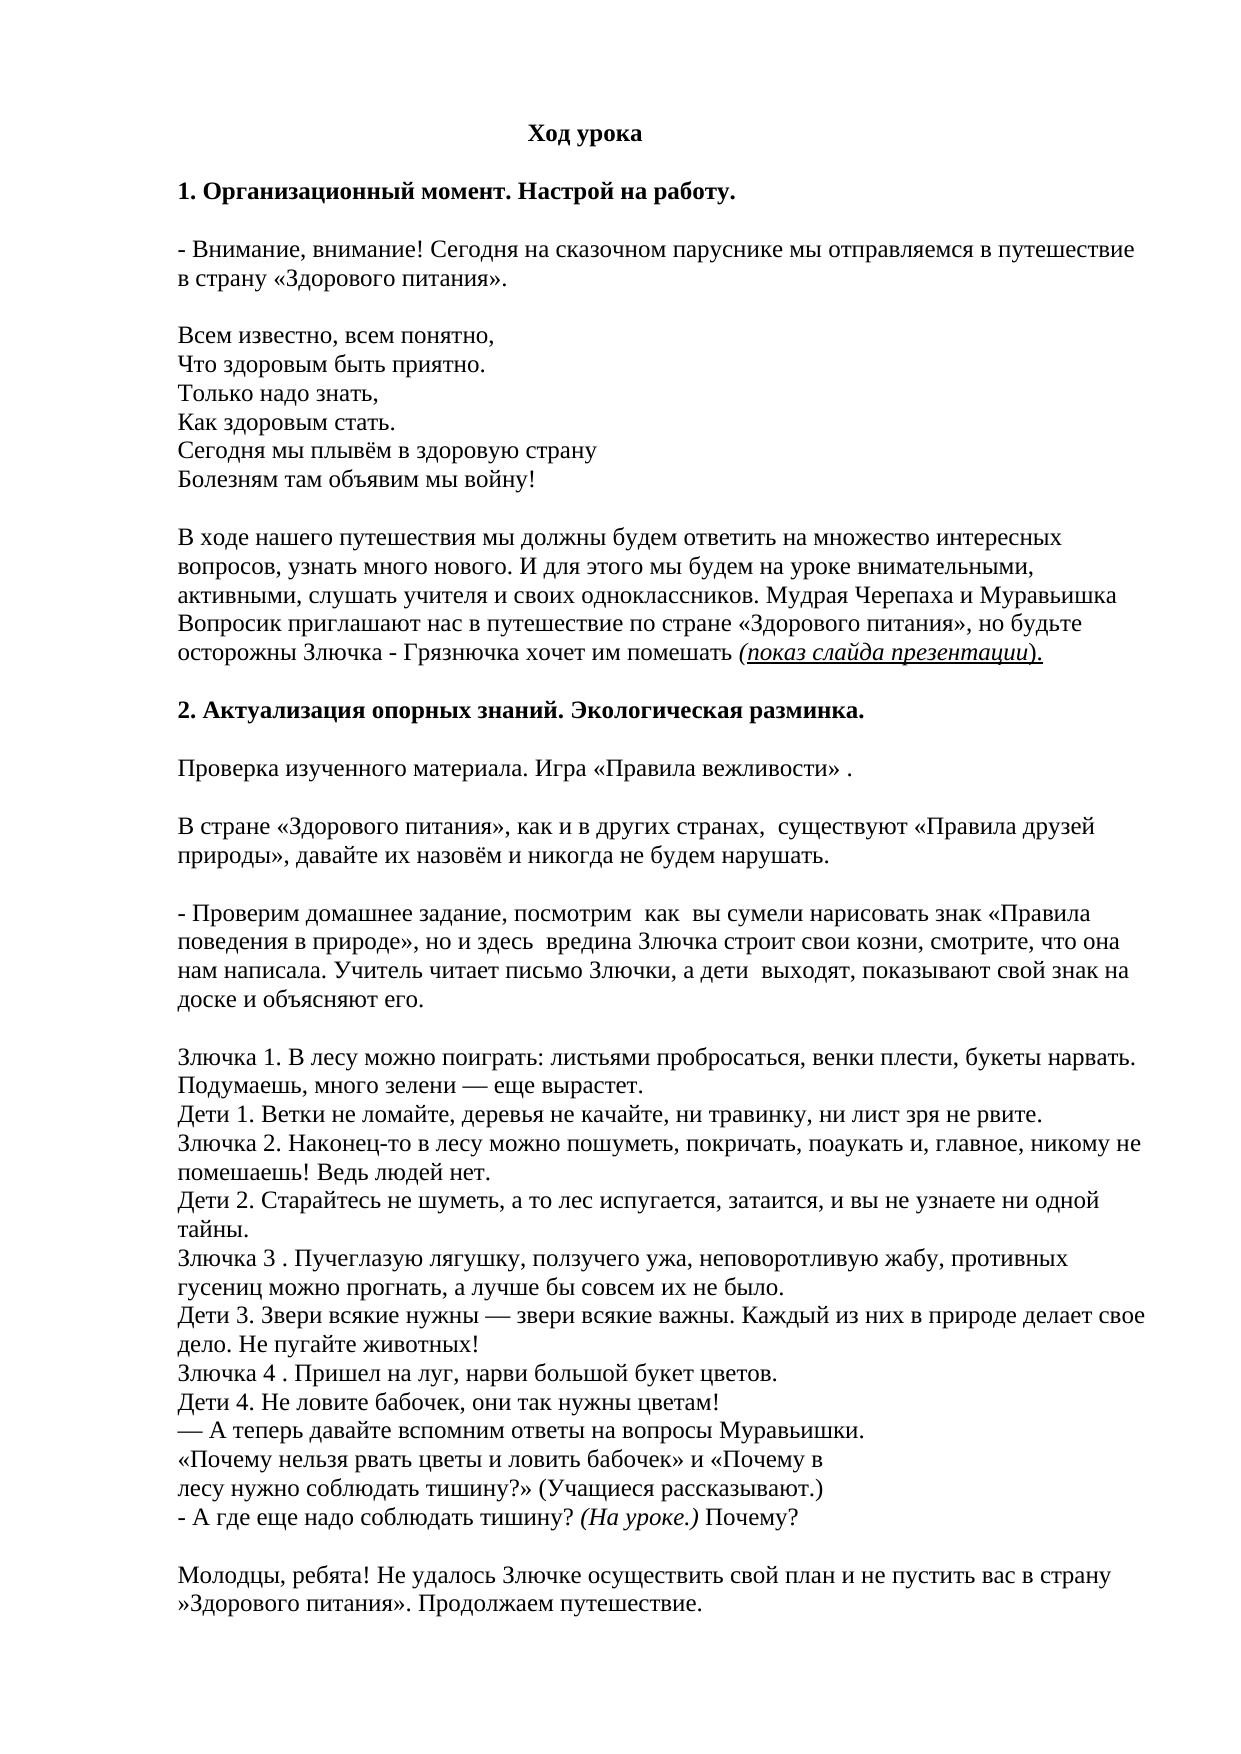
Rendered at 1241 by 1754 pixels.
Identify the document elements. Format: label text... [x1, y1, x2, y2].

text В ходе нашего путешествия мы должны будем ответить на множество интересных вопросов, узнать много нового. И для этого мы будем на уроке внимательными, активными, слушать учителя и своих одноклассников. Мудрая Черепаха и Муравьишка Вопросик приглашают нас в путешествие по стране «Здорового питания», но будьте осторожны Злючка - Грязнючка хочет им помешать (показ слайда презентации). [177, 522, 1152, 666]
text Всем известно, всем понятно, Что здоровым быть приятно. Только надо знать, Как здоровым стать. Сегодня мы плывём в здоровую страну Болезням там объявим мы войну! [177, 321, 1152, 493]
text В стране «Здорового питания», как и в других странах, существуют «Правила друзей природы», давайте их назовём и никогда не будем нарушать. [177, 811, 1152, 868]
text - Внимание, внимание! Сегодня на сказочном паруснике мы отправляемся в путешествие в страну «Здорового питания». [177, 234, 1152, 291]
text Злючка 1. В лесу можно поиграть: листьями пробросаться, венки плести, букеты нарвать. Подумаешь, много зелени — еще вырастет. Дети 1. Ветки не ломайте, деревья не качайте, ни травинку, ни лист зря не рвите. Злючка 2. Наконец-то в лесу можно пошуметь, покричать, поаукать и, главное, никому не помешаешь! Ведь людей нет. Дети 2. Старайтесь не шуметь, а то лес испугается, затаится, и вы не узнаете ни одной тайны. Злючка 3 . Пучеглазую лягушку, ползучего ужа, неповоротливую жабу, противных гусениц можно прогнать, а лучше бы совсем их не было. Дети 3. Звери всякие нужны — звери всякие важны. Каждый из них в природе делает свое дело. Не пугайте животных! Злючка 4 . Пришел на луг, нарви большой букет цветов. Дети 4. Не ловите бабочек, они так нужны цветам! — А теперь давайте вспомним ответы на вопросы Муравьишки. «Почему нельзя рвать цветы и ловить бабочек» и «Почему в лесу нужно соблюдать тишину?» (Учащиеся рассказывают.) - А где еще надо соблюдать тишину? (На уроке.) Почему? [177, 1042, 1152, 1531]
text 2. Актуализация опорных знаний. Экологическая разминка. [177, 695, 1152, 724]
text 1. Организационный момент. Настрой на работу. [177, 176, 1152, 205]
text Проверка изученного материала. Игра «Правила вежливости» . [177, 753, 1152, 782]
text Ход урока [177, 118, 1152, 147]
text - Проверим домашнее задание, посмотрим как вы сумели нарисовать знак «Правила поведения в природе», но и здесь вредина Злючка строит свои козни, смотрите, что она нам написала. Учитель читает письмо Злючки, а дети выходят, показывают свой знак на доске и объясняют его. [177, 898, 1152, 1013]
text Молодцы, ребята! Не удалось Злючке осуществить свой план и не пустить вас в страну »Здорового питания». Продолжаем путешествие. [177, 1560, 1152, 1617]
